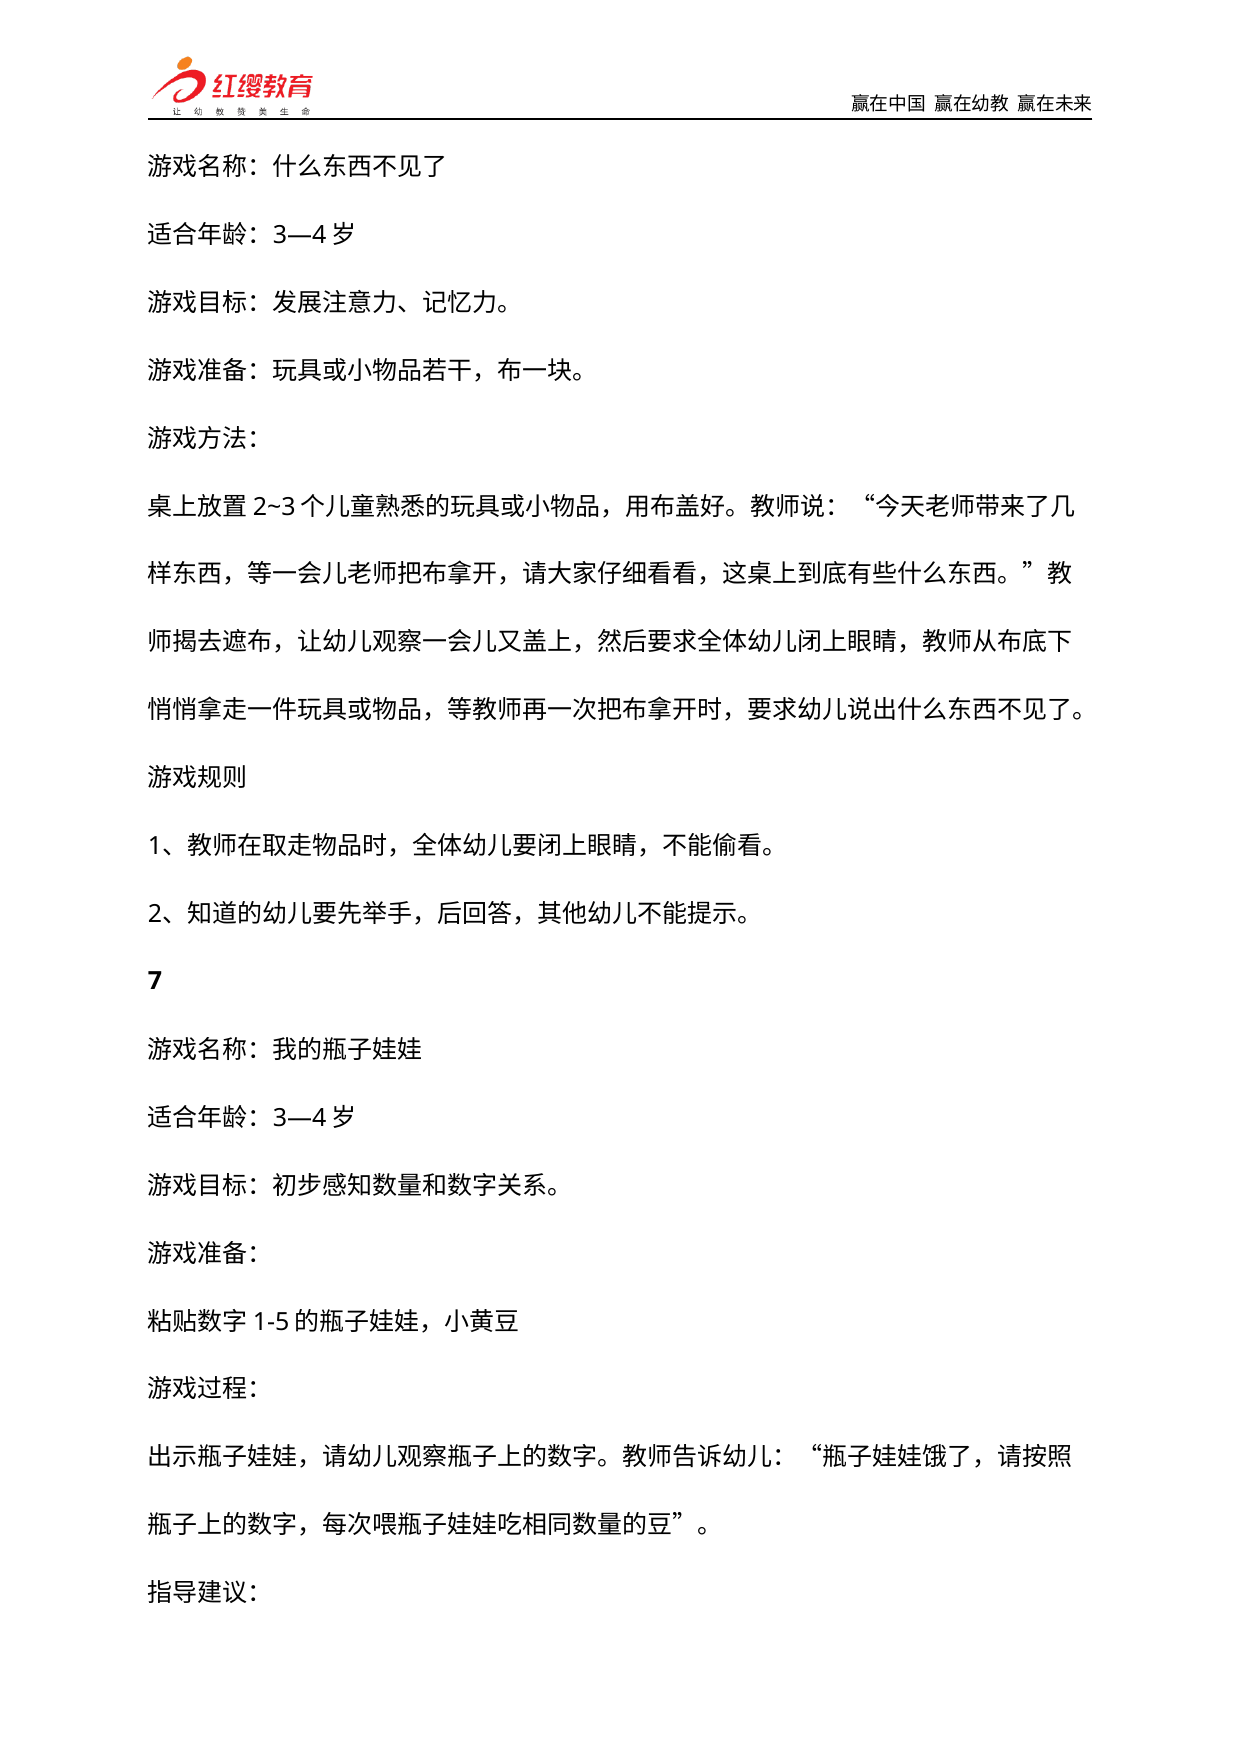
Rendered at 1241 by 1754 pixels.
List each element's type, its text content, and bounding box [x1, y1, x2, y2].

text 7 [148, 946, 1092, 1013]
text 游戏准备：玩具或小物品若干，布一块。 [148, 334, 1092, 402]
text 适合年龄：3—4岁 [148, 198, 1092, 266]
text 游戏名称：什么东西不见了 [148, 131, 1092, 198]
text 1、教师在取走物品时，全体幼儿要闭上眼睛，不能偷看。 [148, 810, 1092, 878]
text 游戏目标：发展注意力、记忆力。 [148, 266, 1092, 334]
picture [147, 52, 317, 118]
text 出示瓶子娃娃，请幼儿观察瓶子上的数字。教师告诉幼儿：“瓶子娃娃饿了，请按照瓶子上的数字，每次喂瓶子娃娃吃相同数量的豆”。 [148, 1421, 1092, 1557]
text 桌上放置2~3个儿童熟悉的玩具或小物品，用布盖好。教师说：“今天老师带来了几样东西，等一会儿老师把布拿开，请大家仔细看看，这桌上到底有些什么东西。”教师揭去遮布，让幼儿观察一会儿又盖上，然后要求全体幼儿闭上眼睛，教师从布底下悄悄拿走一件玩具或物品，等教师再一次把布拿开时，要求幼儿说出什么东西不见了。 [148, 470, 1092, 742]
text 适合年龄：3—4岁 [148, 1081, 1092, 1149]
text 2、知道的幼儿要先举手，后回答，其他幼儿不能提示。 [148, 878, 1092, 946]
text 指导建议： [148, 1557, 1092, 1625]
text 游戏过程： [148, 1353, 1092, 1421]
text 游戏方法： [148, 402, 1092, 470]
text 游戏名称：我的瓶子娃娃 [148, 1013, 1092, 1081]
text 游戏规则 [148, 742, 1092, 810]
text 游戏准备： [148, 1217, 1092, 1285]
text 粘贴数字1-5的瓶子娃娃，小黄豆 [148, 1285, 1092, 1353]
text 游戏目标：初步感知数量和数字关系。 [148, 1149, 1092, 1217]
